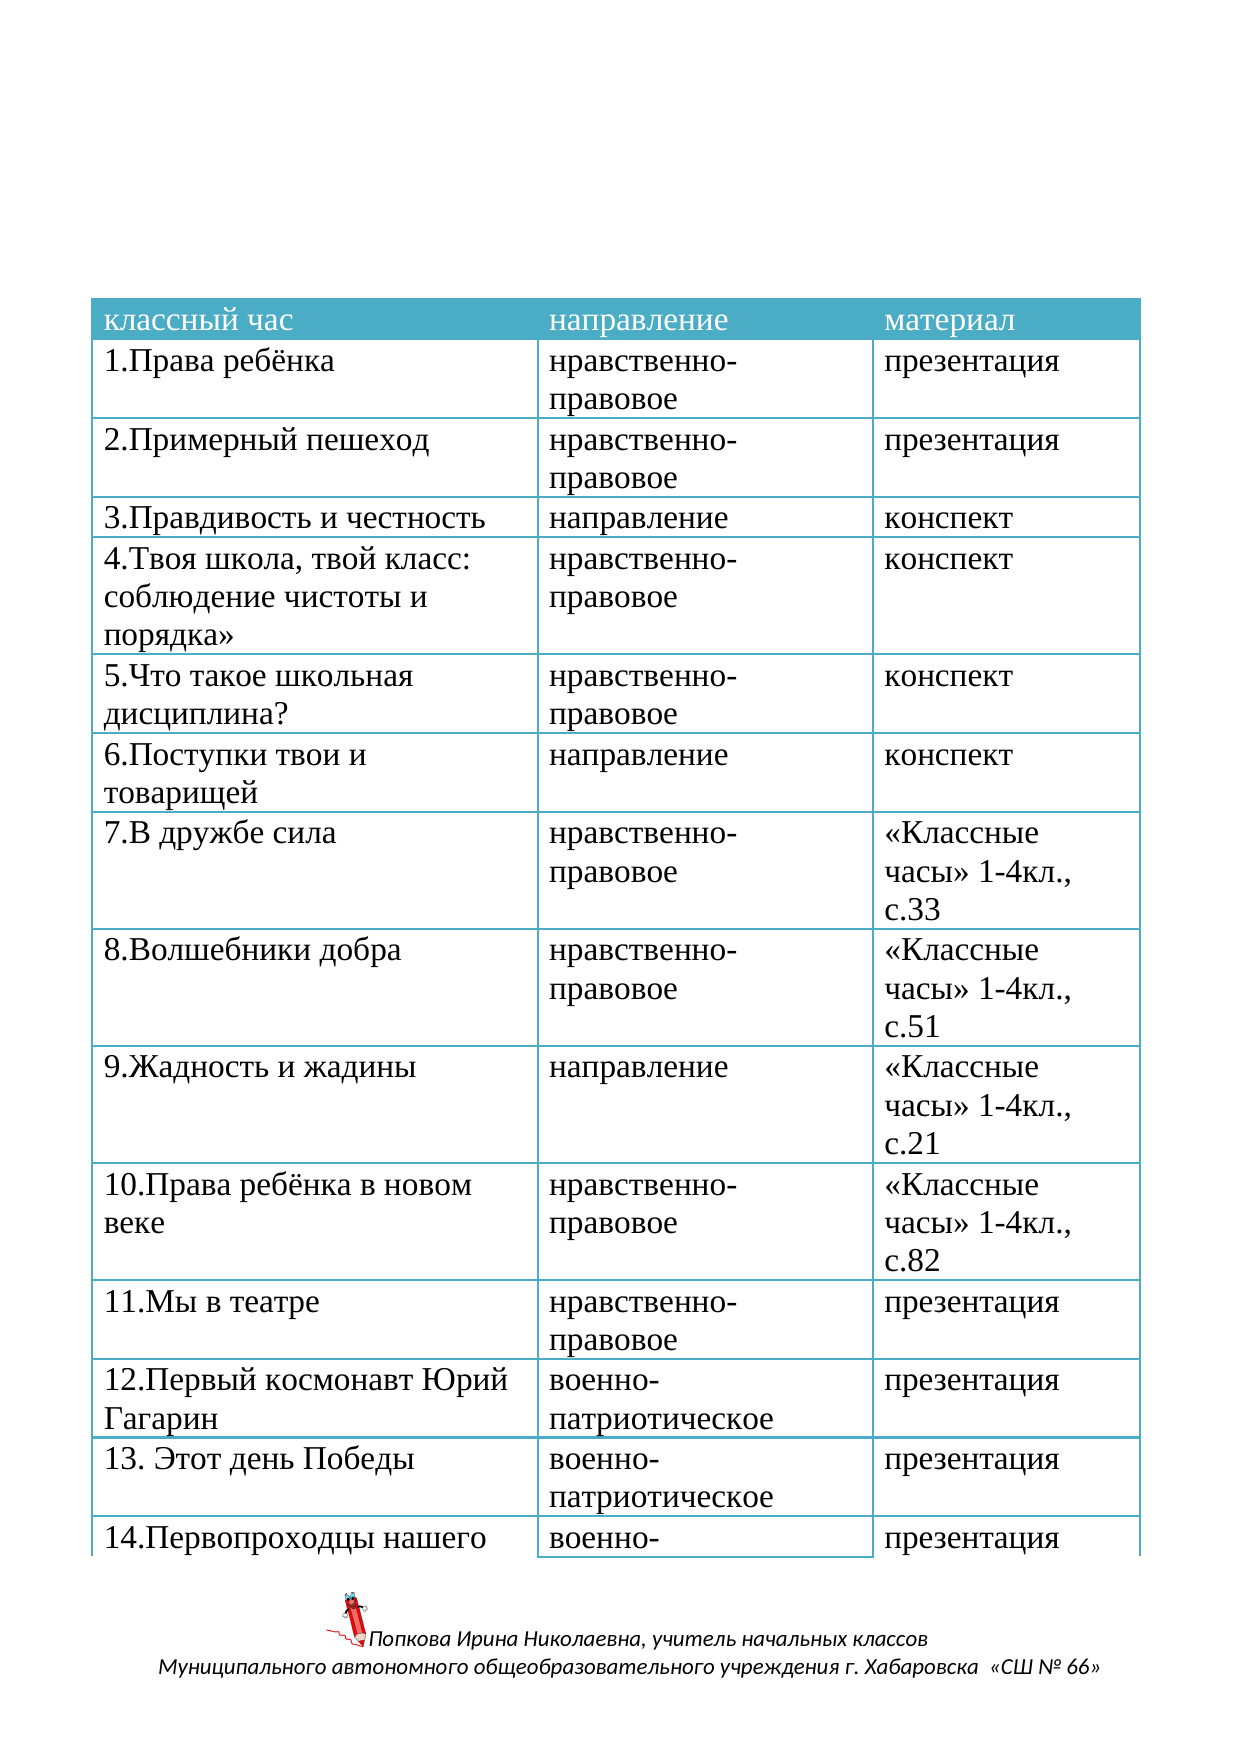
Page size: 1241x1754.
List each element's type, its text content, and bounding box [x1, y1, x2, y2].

table_cell нравственно-правовое [539, 538, 872, 653]
table_cell конспект [874, 734, 1139, 811]
table_cell 9.Жадность и жадины [93, 1047, 537, 1162]
table_cell нравственно-правовое [539, 930, 872, 1045]
table_cell конспект [874, 498, 1139, 536]
table_header материал [874, 300, 1139, 338]
table_cell нравственно-правовое [539, 1281, 872, 1358]
table_cell 7.В дружбе сила [93, 813, 537, 928]
table_cell нравственно-правовое [539, 1164, 872, 1279]
table_cell военно-патриотическое [539, 1439, 872, 1515]
table_cell презентация [874, 1439, 1139, 1515]
table_cell 2.Примерный пешеход [93, 419, 537, 496]
table_cell 11.Мы в театре [93, 1281, 537, 1358]
table_cell направление [539, 1047, 872, 1162]
table_cell презентация [874, 1360, 1139, 1436]
table_header направление [539, 300, 872, 338]
table_cell нравственно-правовое [539, 655, 872, 732]
table_cell конспект [874, 538, 1139, 653]
table_cell 13. Этот день Победы [93, 1439, 537, 1515]
table_cell нравственно-правовое [539, 813, 872, 928]
table_cell направление [539, 498, 872, 536]
table_cell презентация [874, 1517, 1139, 1556]
table_cell нравственно-правовое [539, 340, 872, 417]
table_cell 3.Правдивость и честность [93, 498, 537, 536]
table_cell презентация [874, 419, 1139, 496]
table_cell военно-патриотическое [539, 1517, 872, 1556]
table_header классный час [93, 300, 537, 338]
picture [326, 1592, 369, 1647]
table_cell 8.Волшебники добра [93, 930, 537, 1045]
table_cell 14.Первопроходцы нашего города [93, 1517, 537, 1556]
table_cell «Классные часы» 1-4кл., с.51 [874, 930, 1139, 1045]
table_cell 1.Права ребёнка [93, 340, 537, 417]
table_cell направление [539, 734, 872, 811]
table_cell 4.Твоя школа, твой класс: соблюдение чистоты и порядка» [93, 538, 537, 653]
table_cell конспект [874, 655, 1139, 732]
table_cell презентация [874, 340, 1139, 417]
table_cell «Классные часы» 1-4кл., с.21 [874, 1047, 1139, 1162]
table_cell «Классные часы» 1-4кл., с.82 [874, 1164, 1139, 1279]
table_cell презентация [874, 1281, 1139, 1358]
table_cell нравственно-правовое [539, 419, 872, 496]
table_cell 12.Первый космонавт Юрий Гагарин [93, 1360, 537, 1436]
table_cell военно-патриотическое [539, 1360, 872, 1436]
table_cell 5.Что такое школьная дисциплина? [93, 655, 537, 732]
table_cell 10.Права ребёнка в новом веке [93, 1164, 537, 1279]
table_cell «Классные часы» 1-4кл., с.33 [874, 813, 1139, 928]
table_cell 6.Поступки твои и товарищей [93, 734, 537, 811]
